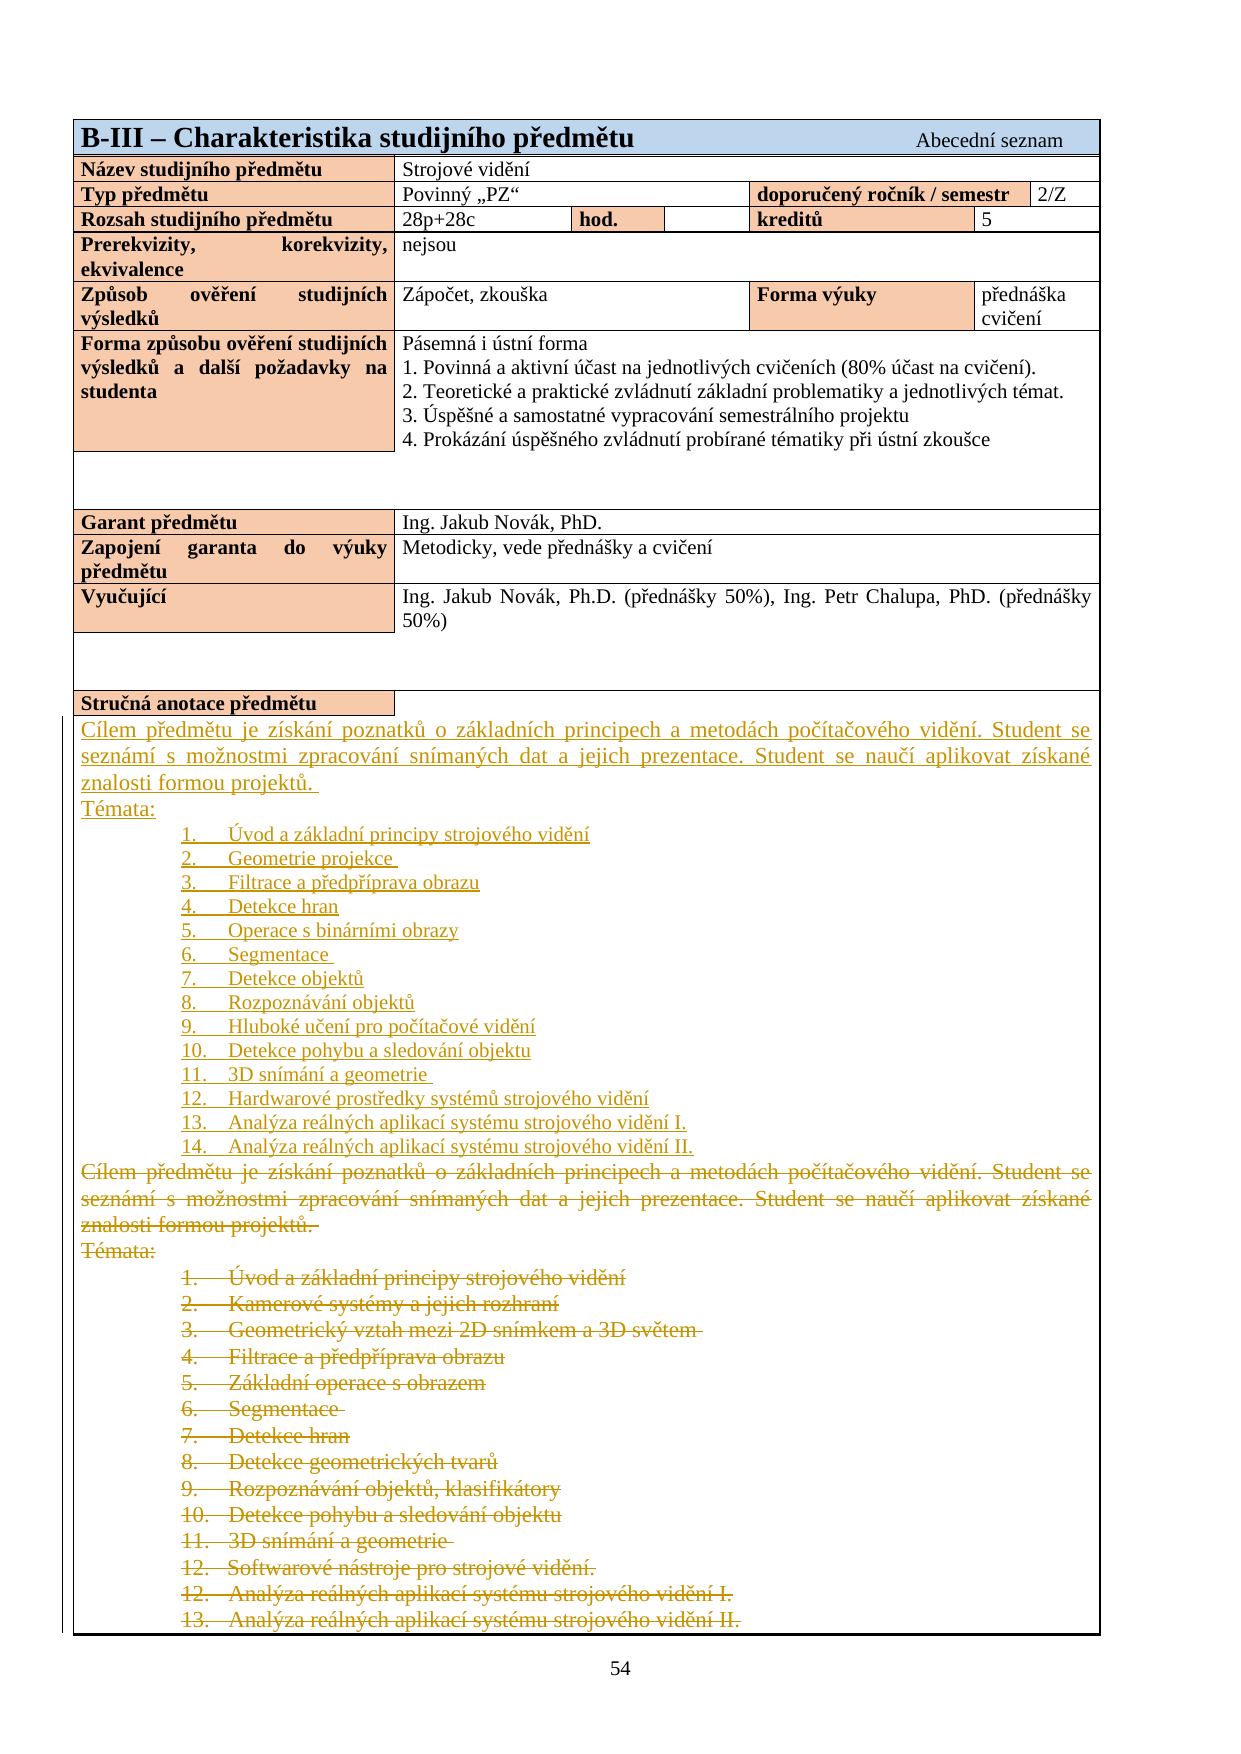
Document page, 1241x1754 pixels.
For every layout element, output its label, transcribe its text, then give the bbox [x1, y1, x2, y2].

table_cell Typ předmětu [74, 182, 394, 206]
table_cell hod. [572, 207, 664, 231]
table_header B-III – Charakteristika studijního předmětu [74, 120, 1099, 154]
table_cell [74, 715, 1099, 1633]
table_cell Název studijního předmětu [74, 157, 394, 181]
table_cell Rozsah studijního předmětu [74, 207, 394, 231]
table_cell [74, 451, 1099, 509]
table_cell 28p+28c [395, 207, 571, 231]
table_cell Ing. Jakub Novák, Ph.D. (přednášky 50%), Ing. Petr Chalupa, PhD. (přednášky 50%) [395, 584, 1099, 632]
table_cell Zápočet, zkouška [395, 282, 749, 330]
table_cell [74, 632, 1099, 690]
table_cell Pásemná i ústní forma 1. Povinná a aktivní účast na jednotlivých cvičeních (80% účast na cvičení). 2. Teoretické a praktické zvládnutí základní problematiky a jednotlivých témat. 3. Úspěšné a samostatné vypracování semestrálního projektu 4. Prokázání úspěšného zvládnutí probírané tématiky při ústní zkoušce [395, 331, 1099, 451]
table_cell 5 [975, 207, 1099, 231]
table_cell [665, 207, 749, 231]
table_cell Vyučující [74, 584, 394, 632]
table_cell nejsou [395, 233, 1099, 281]
table_cell [395, 691, 1099, 715]
table_cell Strojové vidění [395, 157, 1099, 181]
table_cell přednáška cvičení [975, 282, 1099, 330]
table_cell Garant předmětu [74, 510, 394, 534]
table_cell Forma způsobu ověření studijních výsledků a další požadavky na studenta [74, 331, 394, 451]
table_cell Způsob ověření studijních výsledků [74, 282, 394, 330]
table_cell Ing. Jakub Novák, PhD. [395, 510, 1099, 534]
table_cell Prerekvizity, korekvizity, ekvivalence [74, 233, 394, 281]
table_cell Zapojení garanta do výuky předmětu [74, 535, 394, 583]
table_cell Povinný „PZ“ [395, 182, 749, 206]
table_cell doporučený ročník / semestr [750, 182, 1030, 206]
table_cell Metodicky, vede přednášky a cvičení [395, 535, 1099, 583]
table_cell Stručná anotace předmětu [74, 691, 394, 715]
table_cell kreditů [750, 207, 974, 231]
table_cell Forma výuky [750, 282, 974, 330]
table_cell 2/Z [1031, 182, 1099, 206]
